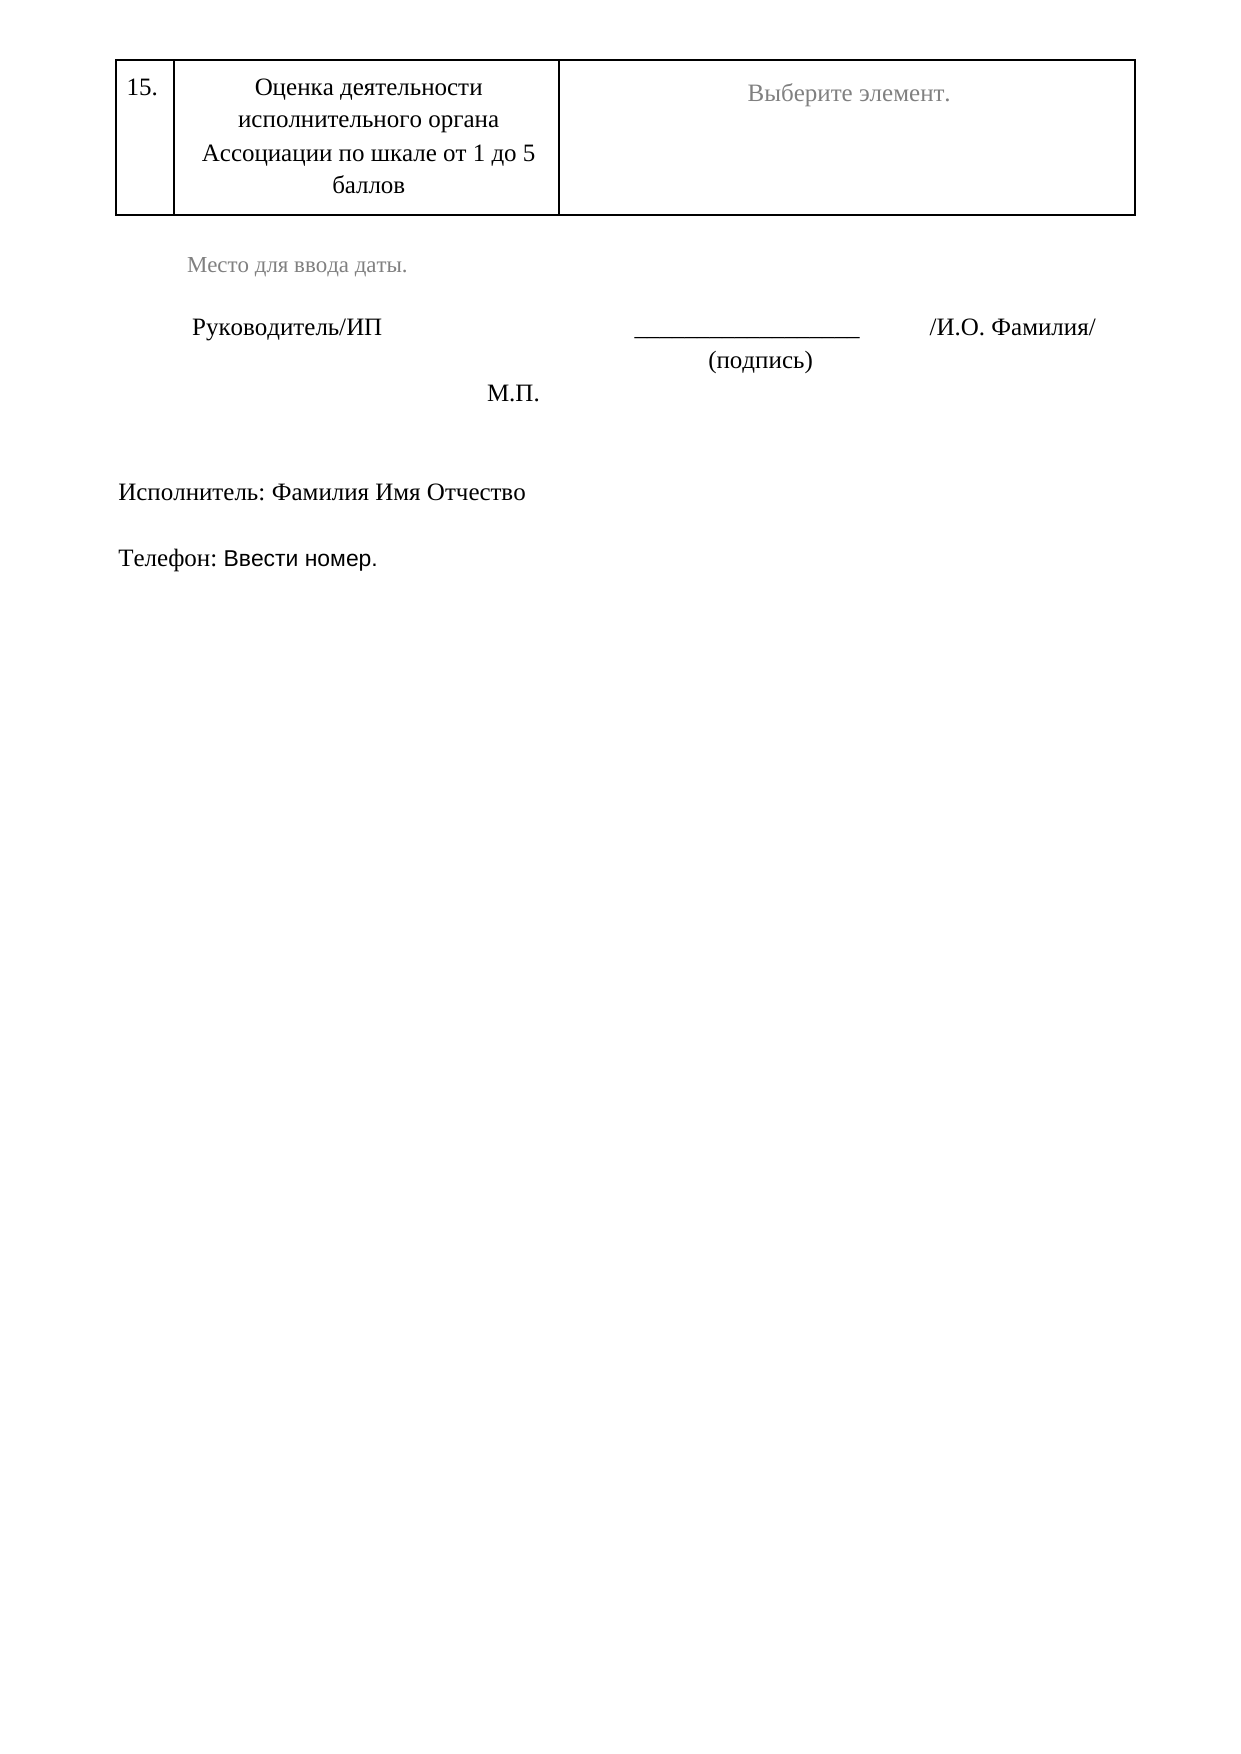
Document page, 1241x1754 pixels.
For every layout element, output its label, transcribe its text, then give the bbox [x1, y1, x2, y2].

text __________________ // [118, 312, 1122, 341]
table_cell [560, 61, 1134, 214]
table_cell Оценка деятельности исполнительного органа Ассоциации по шкале от 1 до 5 баллов [175, 61, 558, 214]
text Исполнитель: [118, 477, 1122, 506]
text (подпись) [118, 345, 1122, 374]
table_cell [117, 61, 173, 214]
text Телефон: [118, 543, 1122, 572]
text М.П. [118, 378, 1122, 407]
